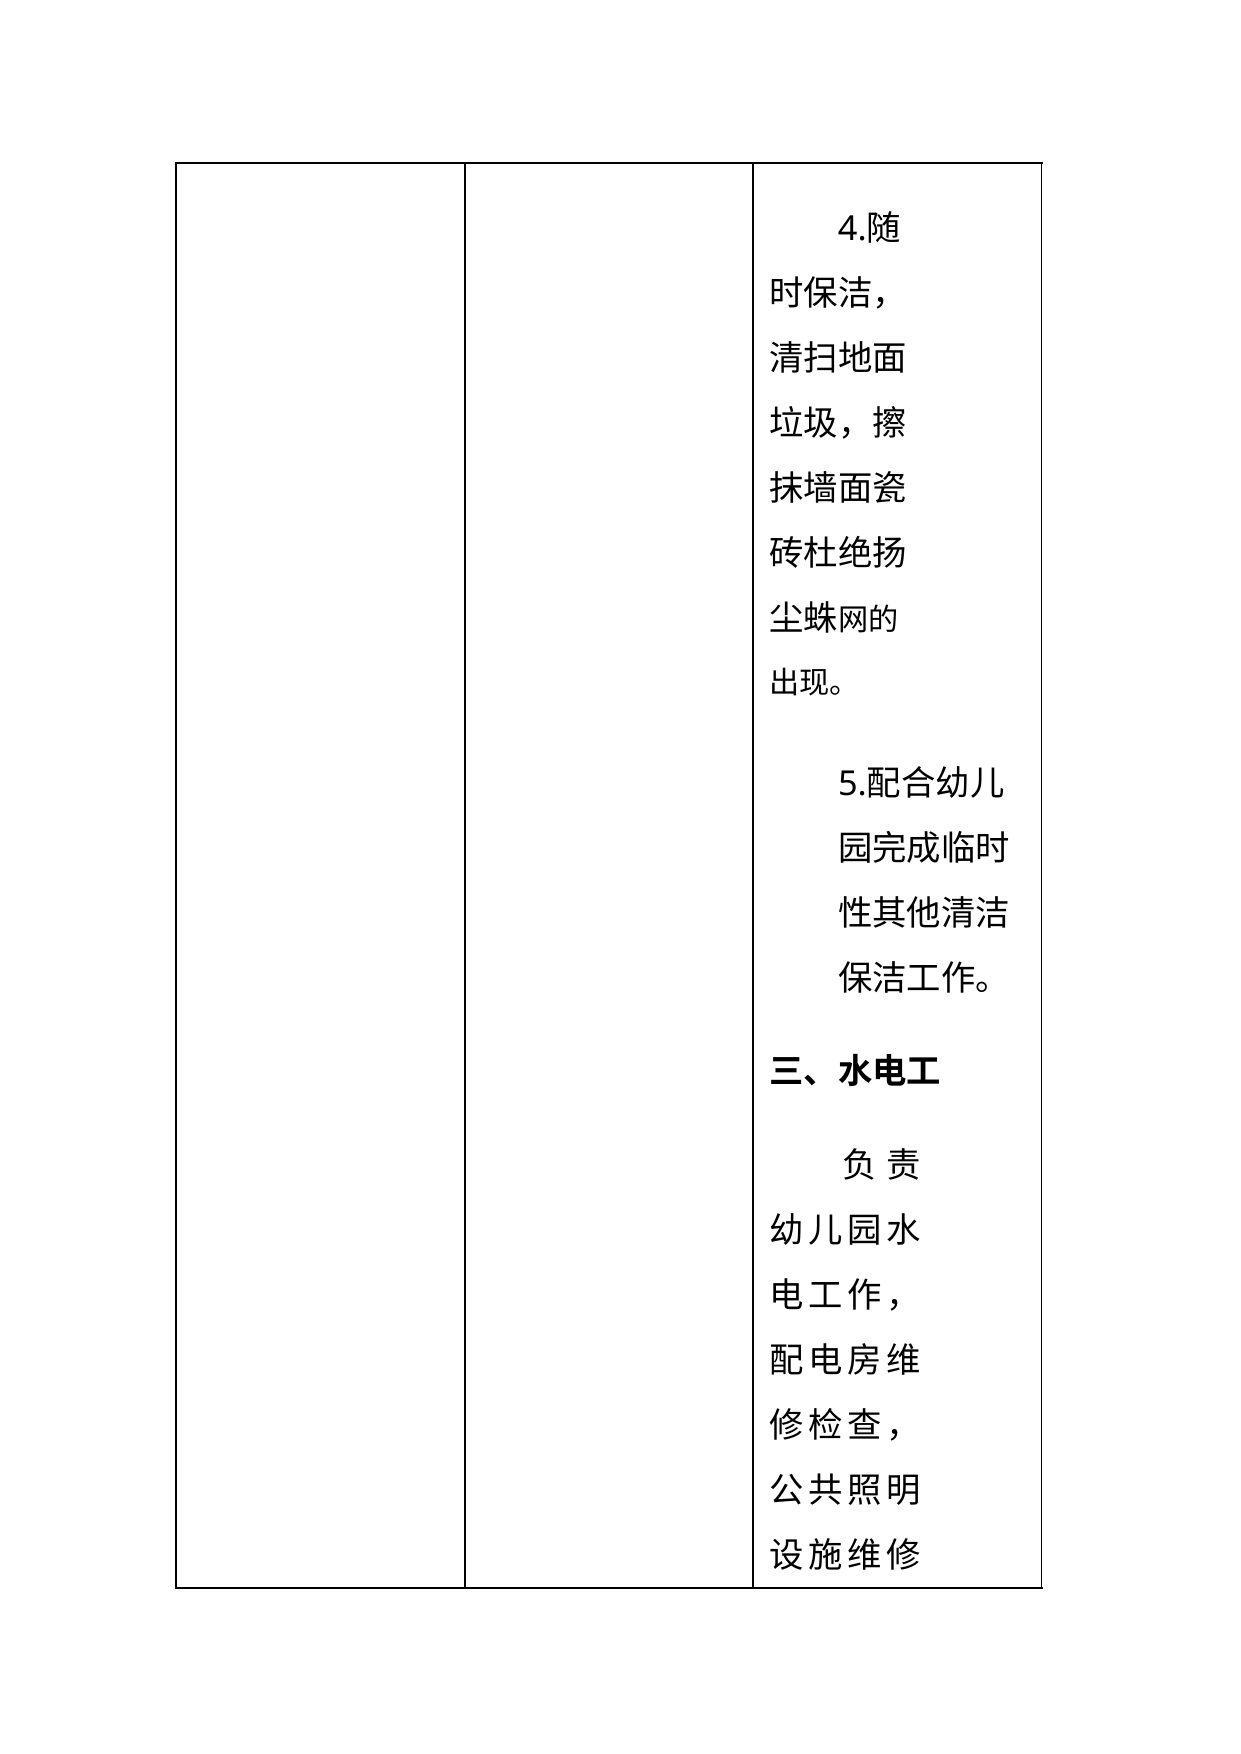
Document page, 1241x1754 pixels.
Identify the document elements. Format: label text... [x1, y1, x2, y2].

table_cell 1 [177, 164, 464, 1587]
table_cell [466, 164, 752, 1587]
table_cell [754, 164, 1041, 1587]
